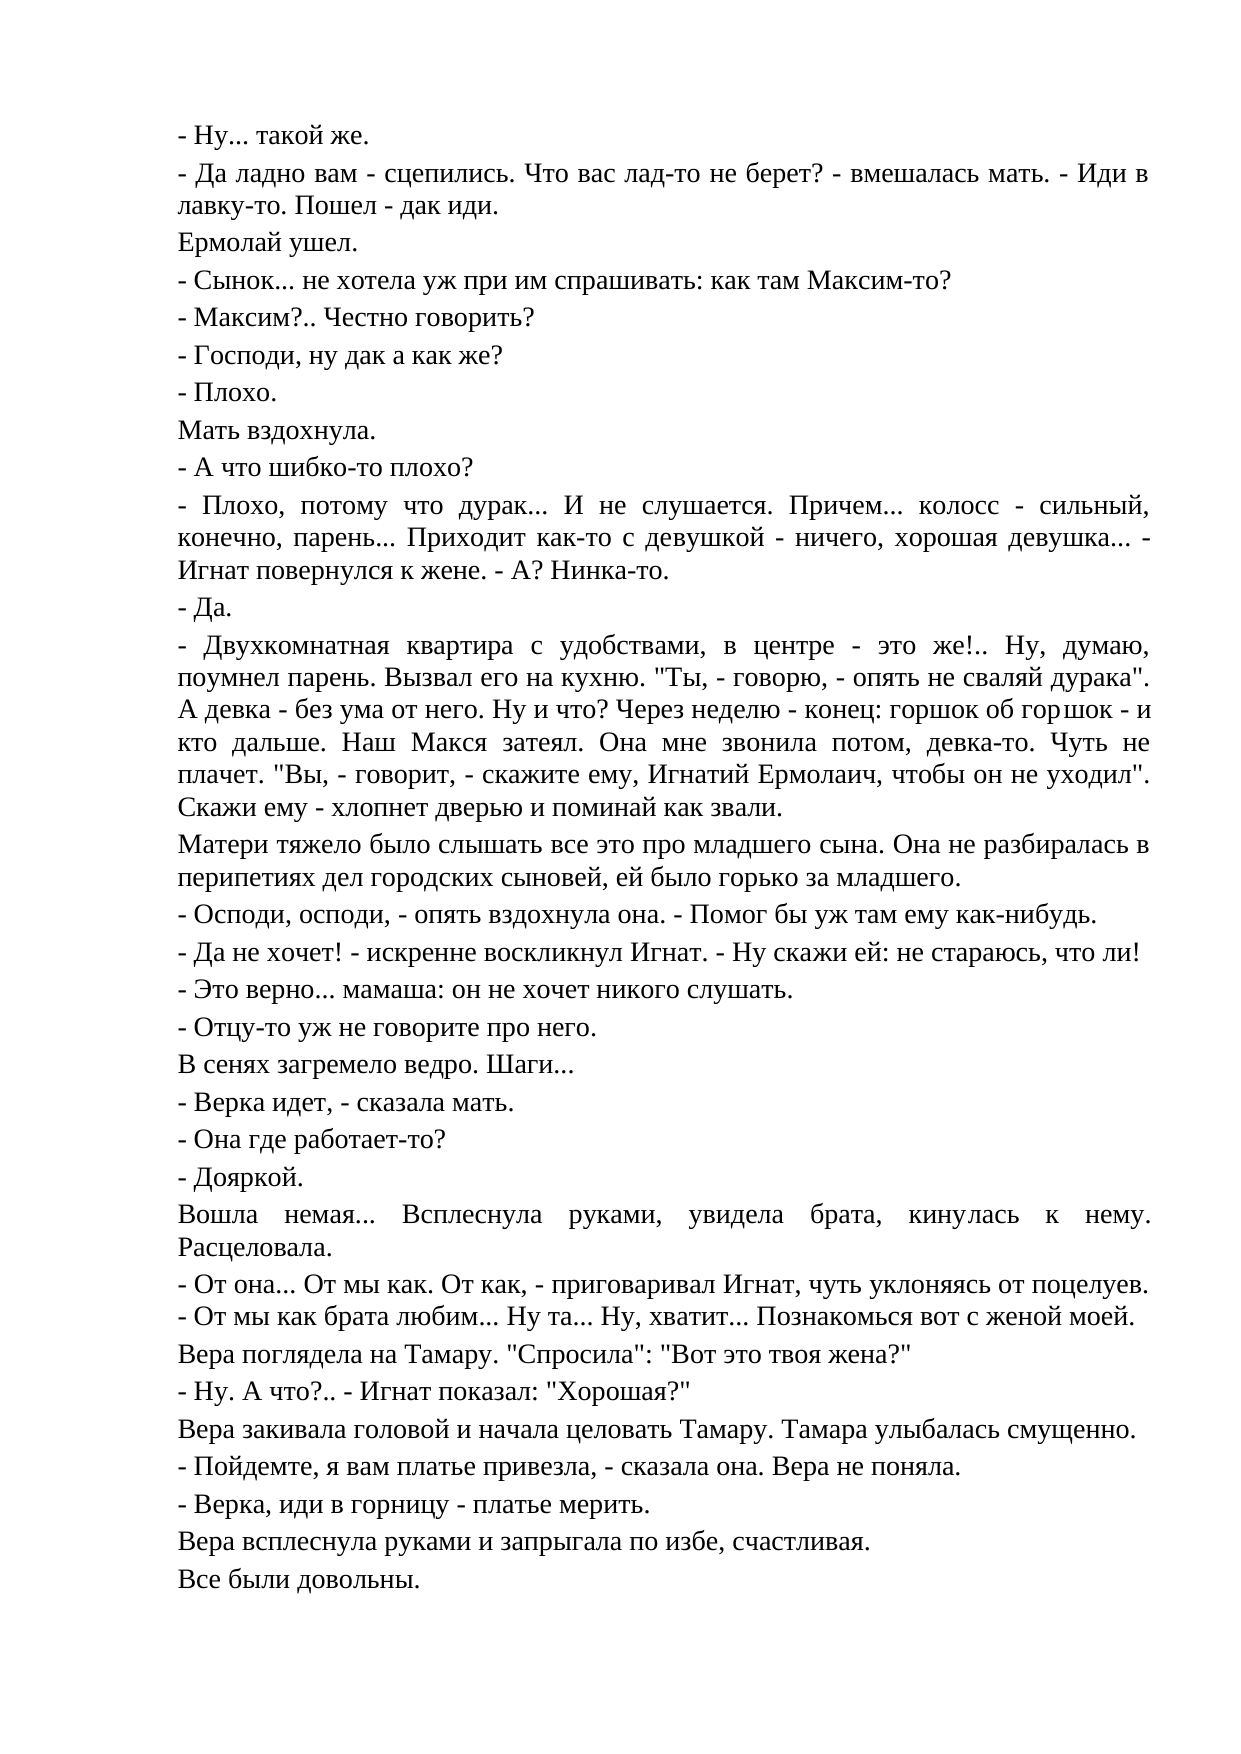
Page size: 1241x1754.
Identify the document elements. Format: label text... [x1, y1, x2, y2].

text - Верка идет, - сказала мать. [177, 1085, 1152, 1117]
text - Сынок... не хотела уж при им спрашивать: как там Максим-то? [177, 263, 1152, 295]
text - Она где работает-то? [177, 1122, 1152, 1154]
text Ермолай ушел. [177, 226, 1152, 258]
text - Да не хочет! - искренне воскликнул Игнат. - Ну скажи ей: не стараюсь, что ли! [177, 935, 1152, 967]
text - Пойдемте, я вам платье привезла, - сказала она. Вера не поняла. [177, 1449, 1152, 1482]
text - Максим?.. Честно говорить? [177, 301, 1152, 333]
text - Верка, иди в горницу - платье мерить. [177, 1487, 1152, 1519]
text Все были довольны. [177, 1562, 1152, 1594]
text Матери тяжело было слышать все это про младшего сына. Она не разбиралась в перипетиях дел городских сыновей, ей было горько за младшего. [177, 827, 1152, 892]
text Вера закивала головой и начала целовать Тамару. Тамара улыбалась смущенно. [177, 1412, 1152, 1444]
text Вошла немая... Всплеснула руками, увидела брата, кинулась к нему. Расцеловала. [177, 1197, 1152, 1262]
text - Господи, ну дак а как же? [177, 338, 1152, 370]
text - Это верно... мамаша: он не хочет никого слушать. [177, 972, 1152, 1004]
text Вера всплеснула руками и запрыгала по избе, счастливая. [177, 1524, 1152, 1557]
text Мать вздохнула. [177, 413, 1152, 445]
text - Дояркой. [177, 1160, 1152, 1192]
text - Ну... такой же. [177, 118, 1152, 151]
text - Плохо, потому что дурак... И не слушается. Причем... колосс - сильный, конечно, парень... Приходит как-то с девушкой - ничего, хорошая девушка... - Игнат повернулся к жене. - А? Нинка-то. [177, 488, 1152, 585]
text - Да ладно вам - сцепились. Что вас лад-то не берет? - вмешалась мать. - Иди в лавку-то. Пошел - дак иди. [177, 156, 1152, 220]
text В сенях загремело ведро. Шаги... [177, 1047, 1152, 1079]
text - Отцу-то уж не говорите про него. [177, 1010, 1152, 1042]
text - Да. [177, 590, 1152, 623]
text - Двухкомнатная квартира с удобствами, в центре - это же!.. Ну, думаю, поумнел парень. Вызвал его на кухню. "Ты, - говорю, - опять не сваляй дурака". А девка - без ума от него. Ну и что? Через неделю - конец: горшок об горшок - и кто дальше. Наш Макся затеял. Она мне звонила потом, девка-то. Чуть не плачет. "Вы, - говорит, - скажите ему, Игнатий Ермолаич, чтобы он не уходил". Скажи ему - хлопнет дверью и поминай как звали. [177, 628, 1152, 822]
text - Ну. А что?.. - Игнат показал: "Хорошая?" [177, 1374, 1152, 1407]
text - Плохо. [177, 376, 1152, 408]
text - Осподи, осподи, - опять вздохнула она. - Помог бы уж там ему как-нибудь. [177, 897, 1152, 929]
text - От она... От мы как. От как, - приговаривал Игнат, чуть уклоняясь от поцелуев. - От мы как брата любим... Ну та... Ну, хватит... Познакомься вот с женой моей. [177, 1267, 1152, 1332]
text Вера поглядела на Тамару. "Спросила": "Вот это твоя жена?" [177, 1337, 1152, 1369]
text - А что шибко-то плохо? [177, 451, 1152, 483]
